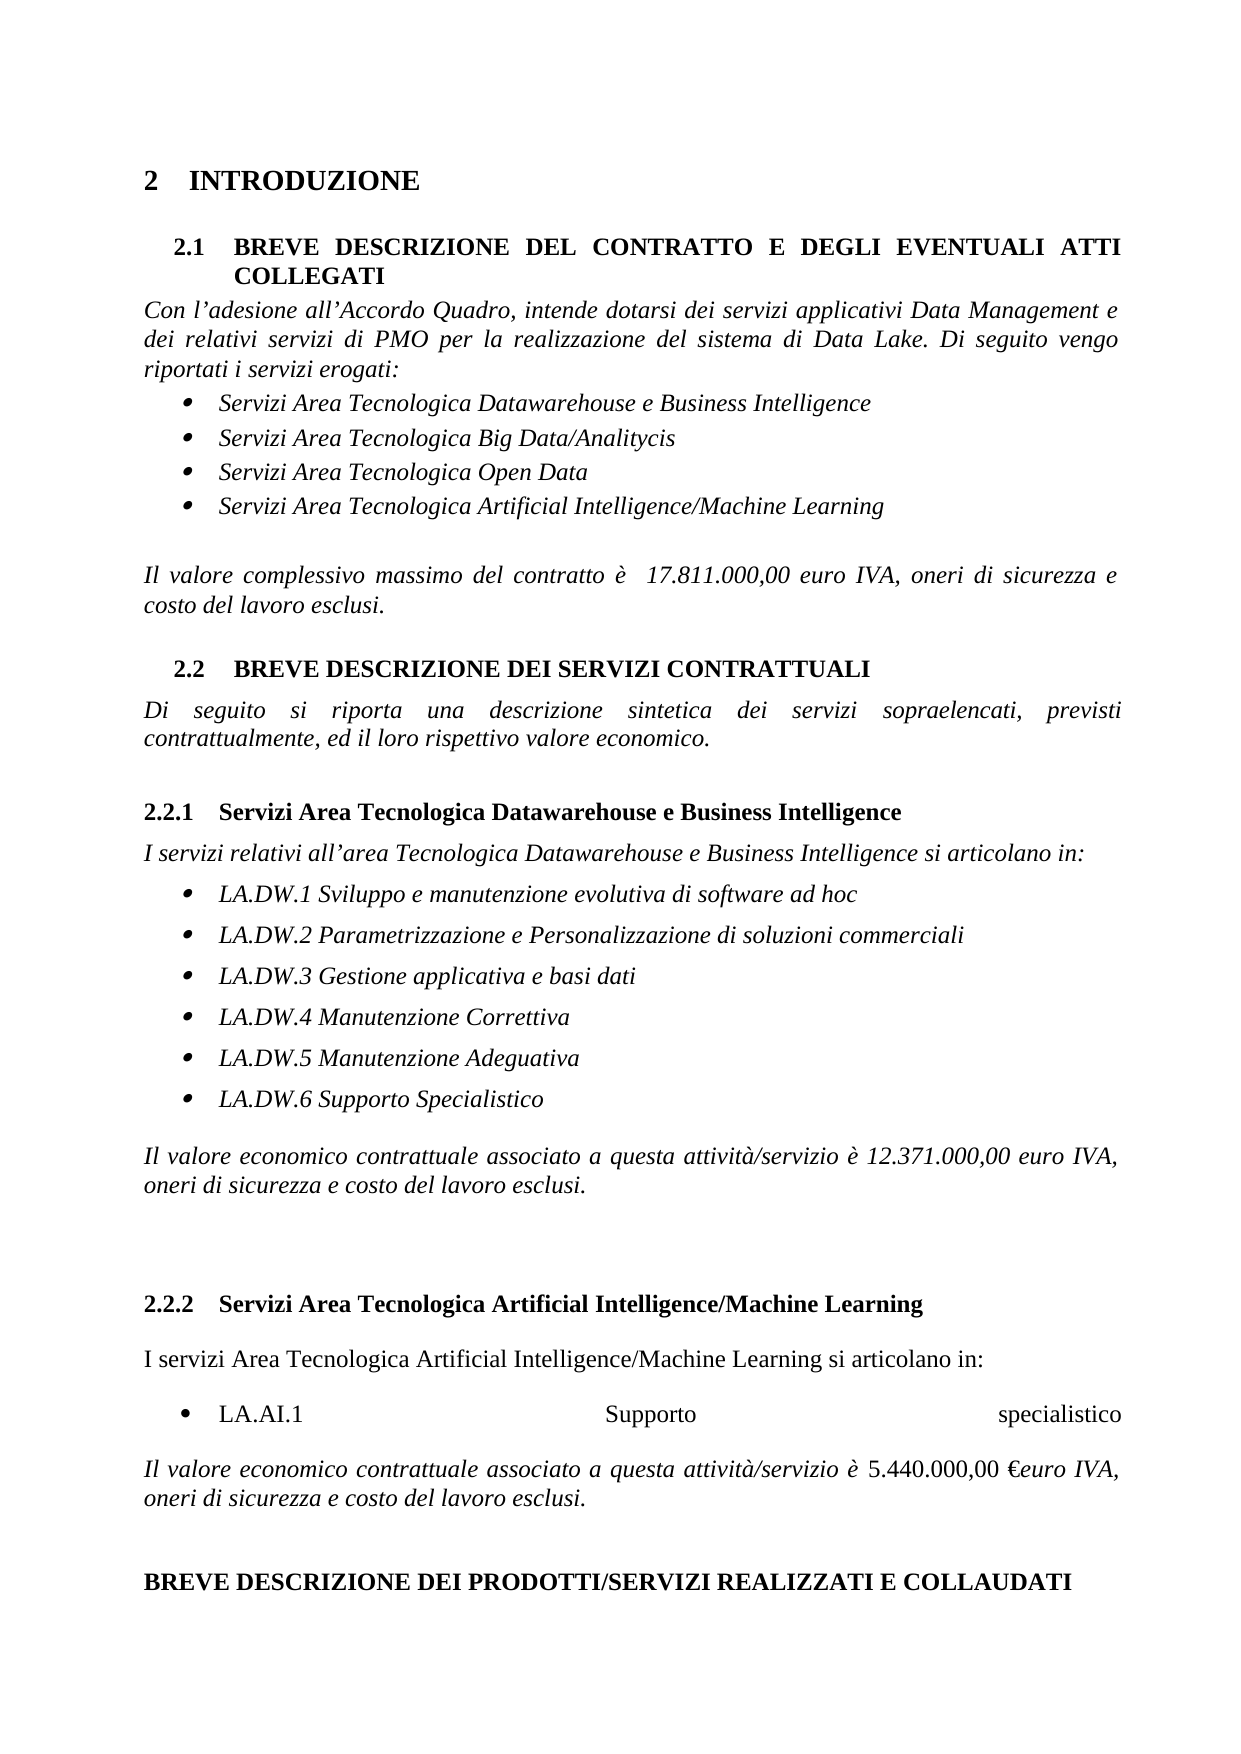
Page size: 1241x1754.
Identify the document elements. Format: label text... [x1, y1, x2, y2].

subtitle INTRODUZIONE [144, 163, 1122, 197]
list LA.DW.1 Sviluppo e manutenzione evolutiva di software ad hoc [181, 879, 1122, 908]
text Di seguito si riporta una descrizione sintetica dei servizi sopraelencati, previsti contrattualmente, ed il loro rispettivo valore economico. [144, 695, 1122, 752]
list LA.DW.5 Manutenzione Adeguativa [181, 1043, 1122, 1072]
text Con l’adesione all’Accordo Quadro, intende dotarsi dei servizi applicativi Data Management e dei relativi servizi di PMO per la realizzazione del sistema di Data Lake. Di seguito vengo riportati i servizi erogati: [144, 295, 1122, 383]
subtitle Servizi Area Tecnologica Datawarehouse e Business Intelligence [144, 797, 1122, 826]
text Il valore complessivo massimo del contratto è 17.811.000,00 euro IVA, oneri di sicurezza e costo del lavoro esclusi. [144, 560, 1122, 618]
list Servizi Area Tecnologica Datawarehouse e Business Intelligence [181, 388, 1122, 417]
list Servizi Area Tecnologica Artificial Intelligence/Machine Learning [181, 491, 1122, 520]
subtitle BREVE DESCRIZIONE DEL CONTRATTO E DEGLI EVENTUALI ATTI COLLEGATI [173, 232, 1122, 290]
subtitle Servizi Area Tecnologica Artificial Intelligence/Machine Learning [144, 1289, 1122, 1318]
subtitle BREVE DESCRIZIONE DEI PRODOTTI/SERVIZI REALIZZATI E COLLAUDATI [144, 1567, 1122, 1596]
list LA.DW.2 Parametrizzazione e Personalizzazione di soluzioni commerciali [181, 920, 1122, 949]
list Servizi Area Tecnologica Open Data [181, 457, 1122, 486]
list LA.DW.3 Gestione applicativa e basi dati [181, 961, 1122, 990]
list Servizi Area Tecnologica Big Data/Analitycis [181, 423, 1122, 451]
list LA.DW.4 Manutenzione Correttiva [181, 1002, 1122, 1031]
text I servizi relativi all’area Tecnologica Datawarehouse e Business Intelligence si articolano in: [144, 838, 1122, 867]
text I servizi Area Tecnologica Artificial Intelligence/Machine Learning si articolano in: [144, 1344, 1122, 1373]
text Il valore economico contrattuale associato a questa attività/servizio è 12.371.000,00 euro IVA, oneri di sicurezza e costo del lavoro esclusi. [144, 1141, 1122, 1199]
text Il valore economico contrattuale associato a questa attività/servizio è 5.440.000,00 €euro IVA, oneri di sicurezza e costo del lavoro esclusi. [144, 1454, 1122, 1512]
list LA.DW.6 Supporto Specialistico [181, 1084, 1122, 1113]
list LA.AI.1 Supporto specialistico [181, 1399, 1122, 1454]
subtitle BREVE DESCRIZIONE DEI SERVIZI CONTRATTUALI [173, 654, 1122, 682]
